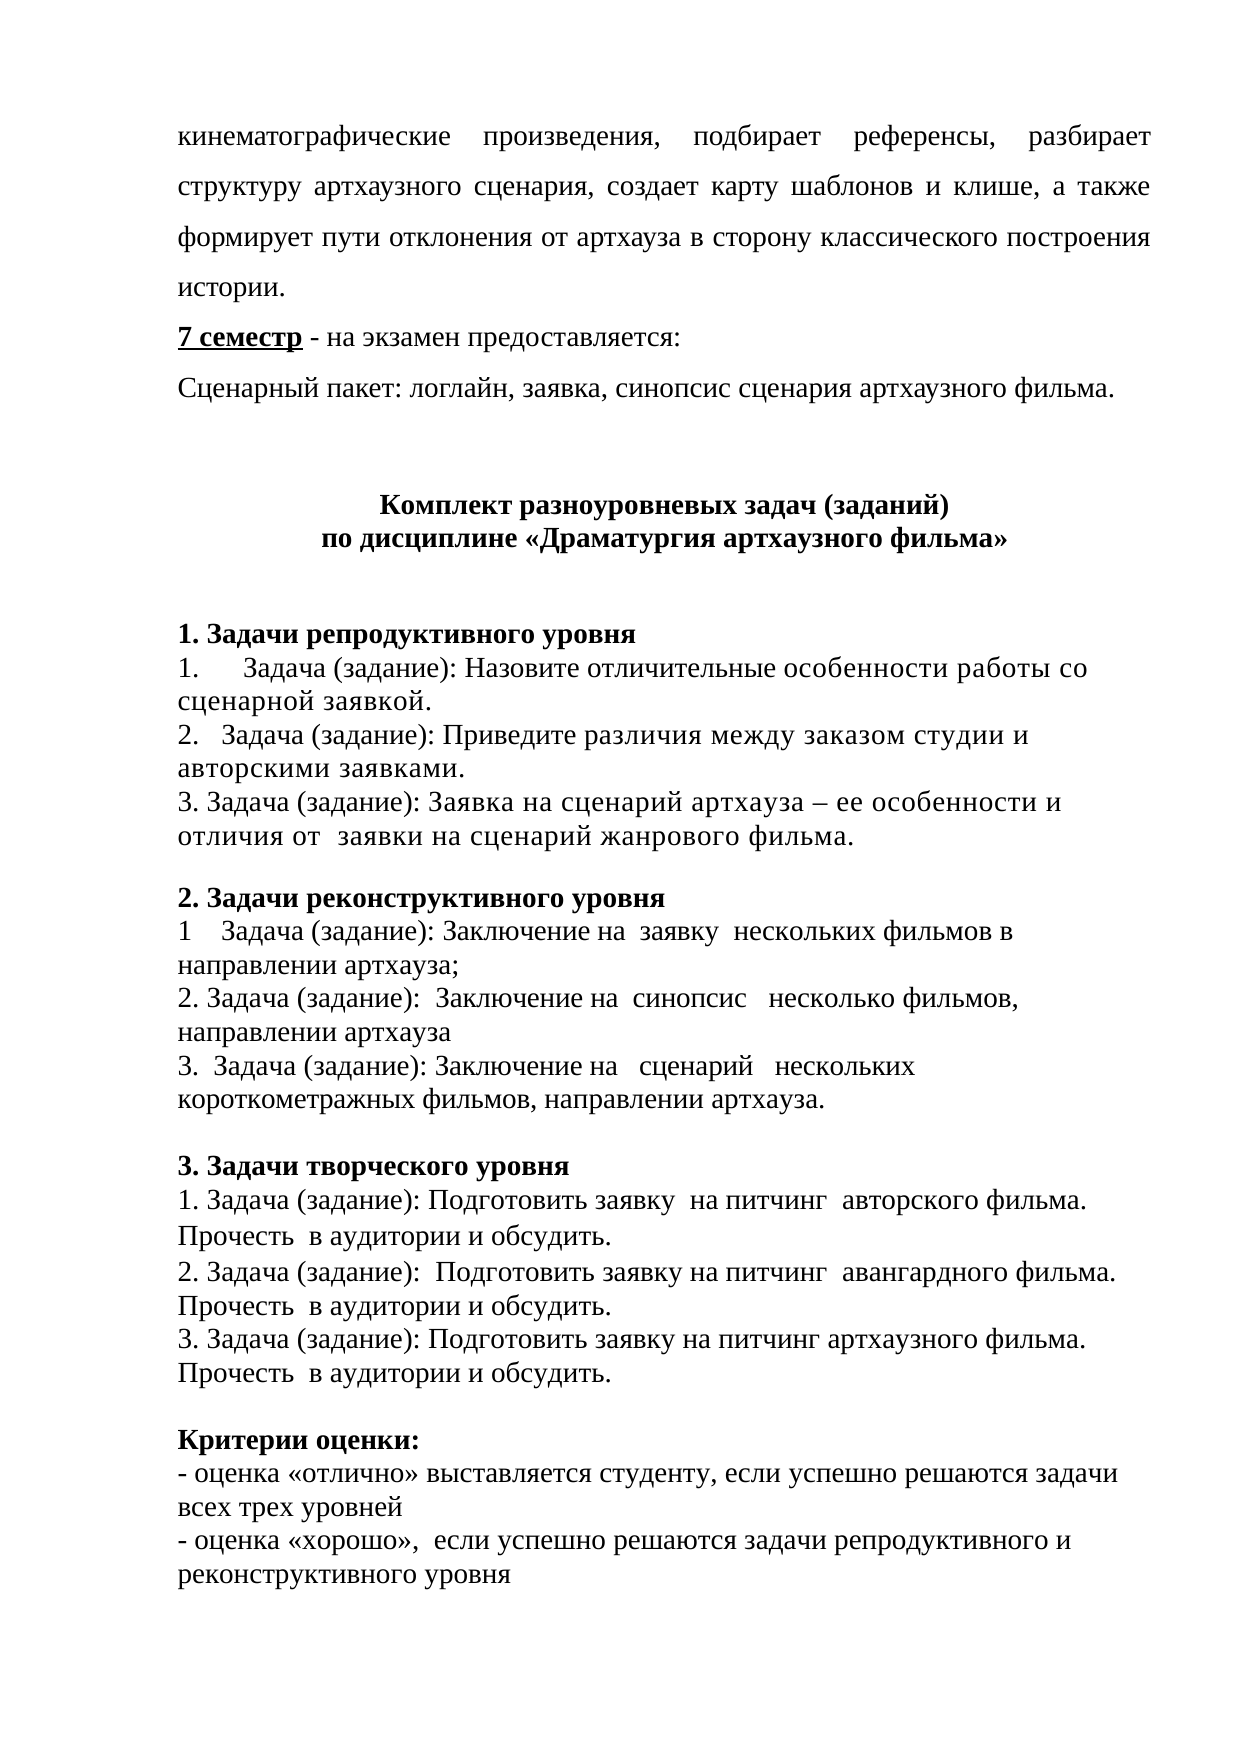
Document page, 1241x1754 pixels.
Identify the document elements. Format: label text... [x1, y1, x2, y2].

text 2. Задача (задание): Приведите различия между заказом студии и авторскими заявками. [177, 717, 1152, 784]
text 1. Задача (задание): Подготовить заявку на питчинг авторского фильма. Прочесть в аудитории и обсудить. [177, 1182, 1152, 1252]
text 3. Задача (задание): Заявка на сценарий артхауза – ее особенности и отличия от заявки на сценарий жанрового фильма. [177, 784, 1152, 851]
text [177, 118, 1152, 303]
text Комплект разноуровневых задач (заданий) [177, 487, 1152, 521]
text 1. Задачи репродуктивного уровня [177, 616, 1152, 650]
text 3. Задача (задание): Заключение на сценарий нескольких короткометражных фильмов, направлении артхауза. [177, 1048, 1152, 1115]
text 2. Задача (задание): Заключение на синопсис несколько фильмов, направлении артхауза [177, 981, 1152, 1048]
text Критерии оценки: [177, 1422, 1152, 1455]
text 1. Задача (задание): Назовите отличительные особенности работы со сценарной заявкой. [177, 650, 1152, 717]
text 2. Задачи реконструктивного уровня [177, 880, 1152, 913]
text 7 семестр - на экзамен предоставляется: [177, 319, 1152, 353]
text 3. Задачи творческого уровня [177, 1148, 1152, 1182]
text - оценка «отлично» выставляется студенту, если успешно решаются задачи всех трех уровней [177, 1455, 1152, 1522]
text - оценка «хорошо», если успешно решаются задачи репродуктивного и реконструктивного уровня [177, 1522, 1152, 1589]
text Сценарный пакет: логлайн, заявка, синопсис сценария артхаузного фильма. [177, 370, 1152, 403]
text 2. Задача (задание): Подготовить заявку на питчинг авангардного фильма. Прочесть в аудитории и обсудить. 3. Задача (задание): Подготовить заявку на питчинг артхаузного фильма. Прочесть в аудитории и обсудить. [177, 1254, 1152, 1388]
text по дисциплине «Драматургия артхаузного фильма» [177, 521, 1152, 554]
text 1 Задача (задание): Заключение на заявку нескольких фильмов в направлении артхауза; [177, 913, 1152, 981]
